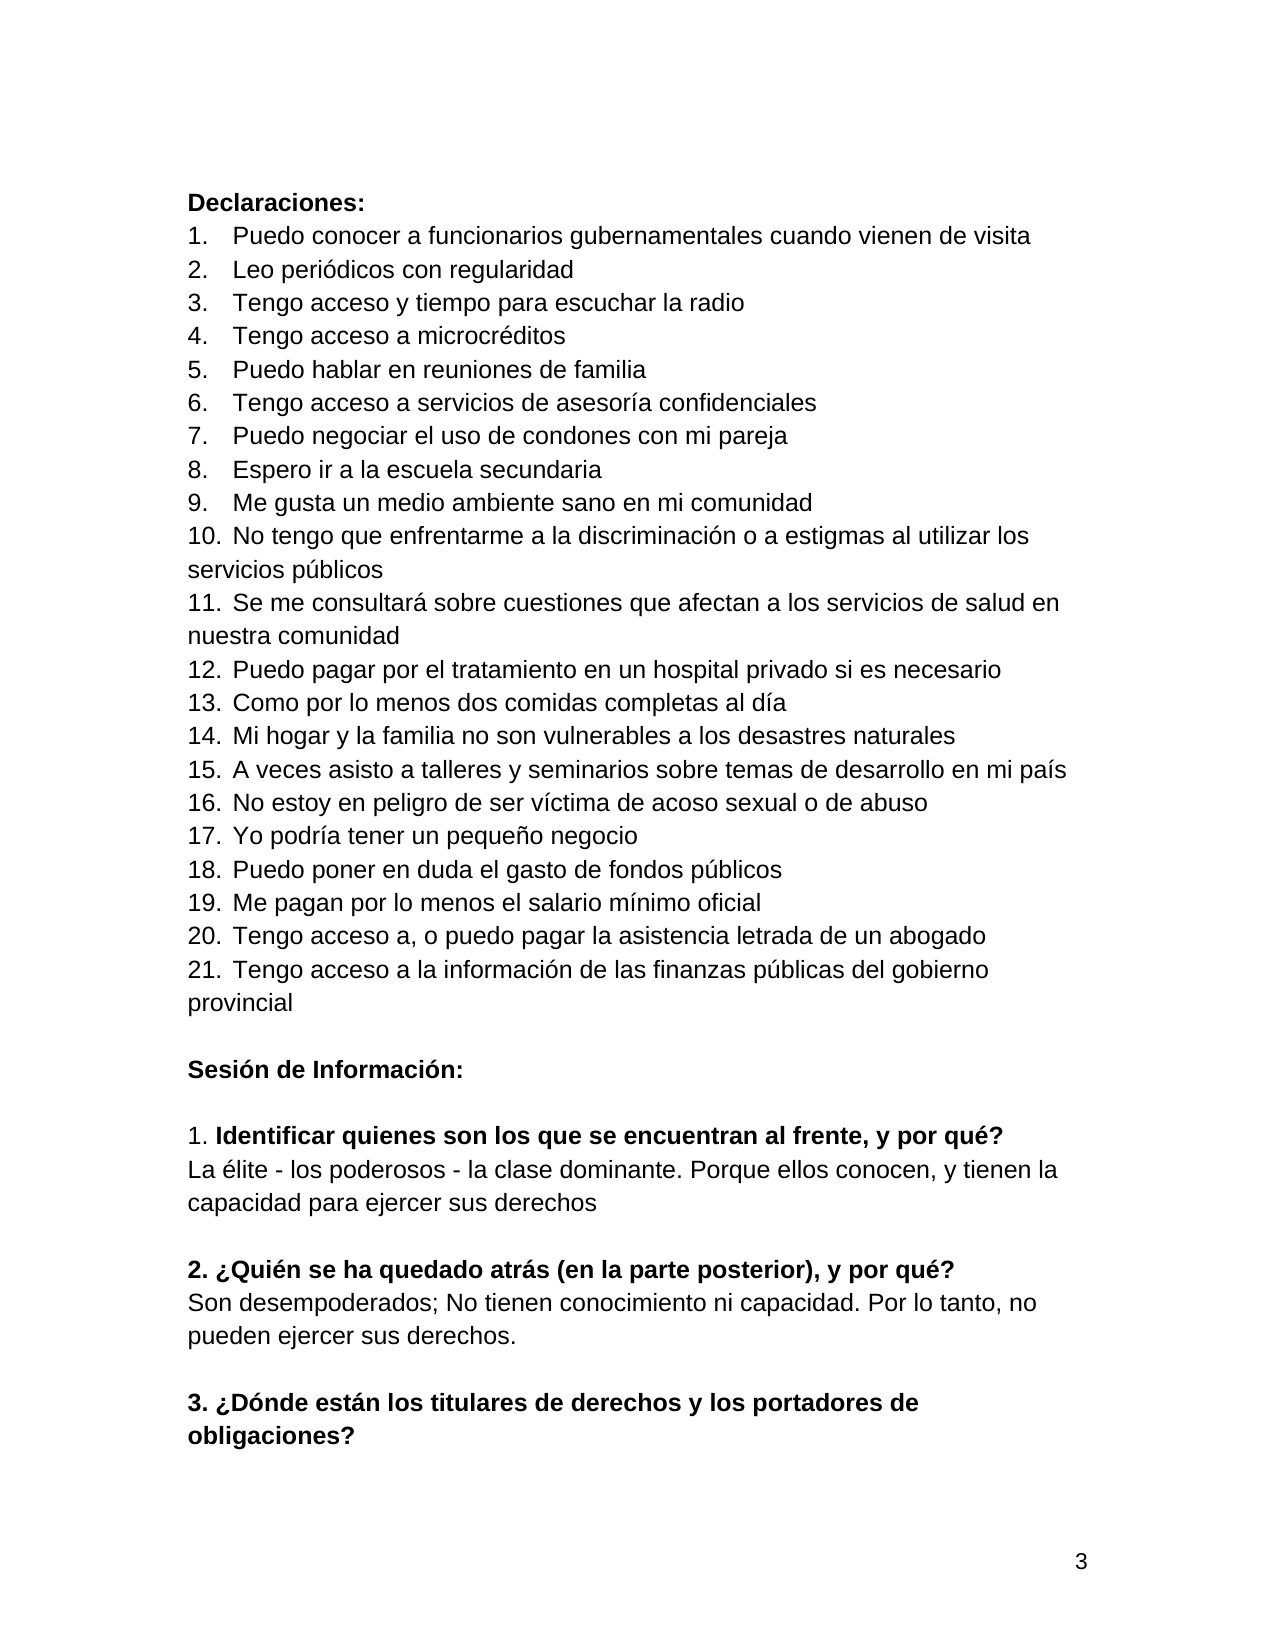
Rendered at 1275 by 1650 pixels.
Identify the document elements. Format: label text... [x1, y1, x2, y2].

text Sesión de Información: [187, 1050, 1087, 1083]
list No estoy en peligro de ser víctima de acoso sexual o de abuso [187, 783, 1087, 817]
list Me gusta un medio ambiente sano en mi comunidad [187, 483, 1087, 517]
list Me pagan por lo menos el salario mínimo oficial [187, 883, 1087, 917]
text 1. Identificar quienes son los que se encuentran al frente, y por qué? [187, 1117, 1087, 1150]
list Como por lo menos dos comidas completas al día [187, 683, 1087, 717]
list Puedo pagar por el tratamiento en un hospital privado si es necesario [187, 650, 1087, 683]
list Tengo acceso a, o puedo pagar la asistencia letrada de un abogado [187, 917, 1087, 950]
list A veces asisto a talleres y seminarios sobre temas de desarrollo en mi país [187, 750, 1087, 783]
list Leo periódicos con regularidad [187, 250, 1087, 283]
text Declaraciones: [187, 183, 1087, 217]
text 3. ¿Dónde están los titulares de derechos y los portadores de obligaciones? [187, 1383, 1087, 1450]
text 2. ¿Quién se ha quedado atrás (en la parte posterior), y por qué? [187, 1250, 1087, 1283]
text La élite - los poderosos - la clase dominante. Porque ellos conocen, y tienen la capacidad para ejercer sus derechos [187, 1150, 1087, 1217]
list Tengo acceso a microcréditos [187, 317, 1087, 350]
list Puedo hablar en reuniones de familia [187, 350, 1087, 383]
list Espero ir a la escuela secundaria [187, 450, 1087, 483]
list Puedo conocer a funcionarios gubernamentales cuando vienen de visita [187, 217, 1087, 250]
text Son desempoderados; No tienen conocimiento ni capacidad. Por lo tanto, no pueden ejercer sus derechos. [187, 1283, 1087, 1350]
list Tengo acceso y tiempo para escuchar la radio [187, 283, 1087, 317]
list Tengo acceso a la información de las finanzas públicas del gobierno provincial [187, 950, 1087, 1017]
list No tengo que enfrentarme a la discriminación o a estigmas al utilizar los servicios públicos [187, 517, 1087, 583]
list Yo podría tener un pequeño negocio [187, 817, 1087, 850]
list Puedo poner en duda el gasto de fondos públicos [187, 850, 1087, 883]
list Mi hogar y la familia no son vulnerables a los desastres naturales [187, 717, 1087, 750]
list Se me consultará sobre cuestiones que afectan a los servicios de salud en nuestra comunidad [187, 583, 1087, 650]
list Puedo negociar el uso de condones con mi pareja [187, 417, 1087, 450]
list Tengo acceso a servicios de asesoría confidenciales [187, 383, 1087, 417]
